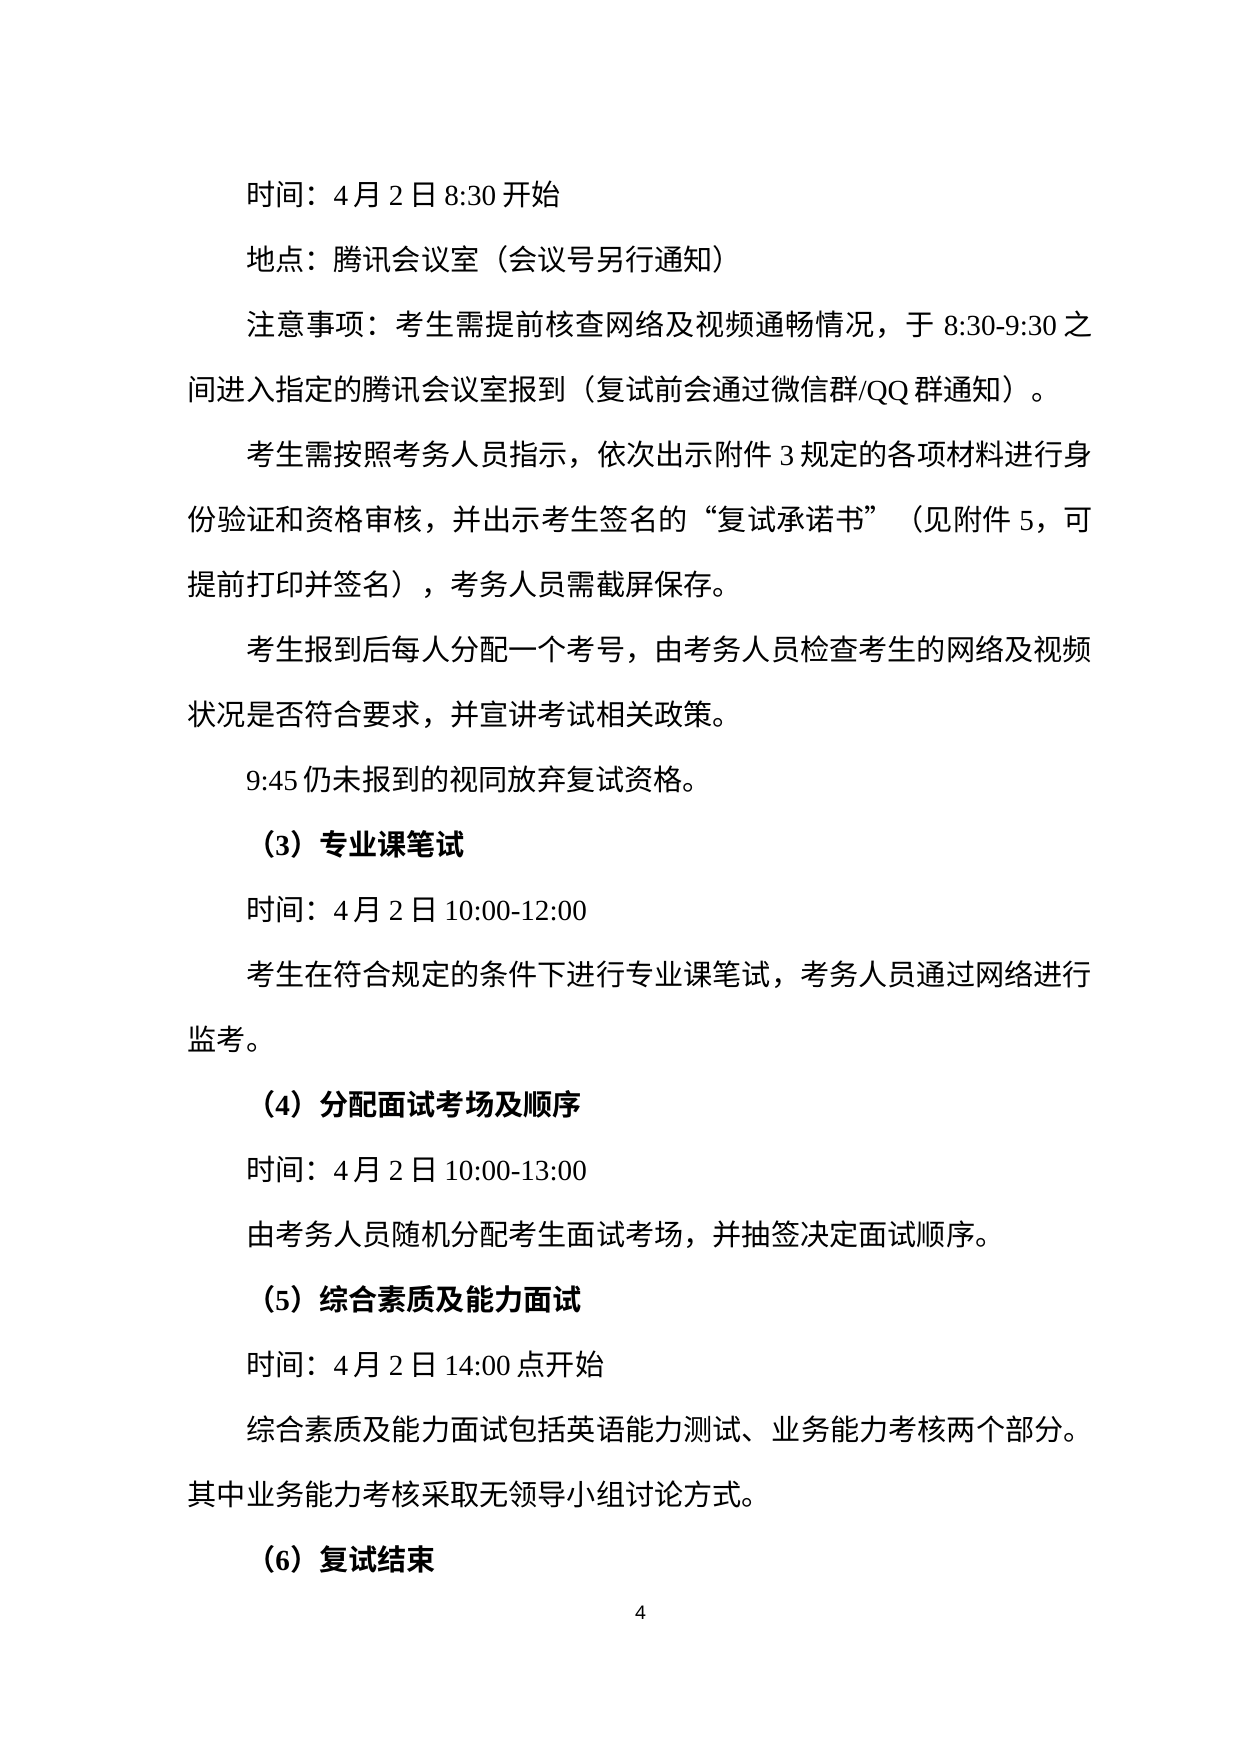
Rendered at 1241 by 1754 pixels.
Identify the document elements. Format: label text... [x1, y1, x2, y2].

text 考生需按照考务人员指示，依次出示附件3规定的各项材料进行身份验证和资格审核，并出示考生签名的“复试承诺书”（见附件5，可提前打印并签名），考务人员需截屏保存。 [187, 420, 1093, 615]
text （5）综合素质及能力面试 [187, 1265, 1093, 1330]
text 9:45仍未报到的视同放弃复试资格。 [187, 745, 1093, 810]
text 考生报到后每人分配一个考号，由考务人员检查考生的网络及视频状况是否符合要求，并宣讲考试相关政策。 [187, 615, 1093, 745]
text 考生在符合规定的条件下进行专业课笔试，考务人员通过网络进行监考。 [187, 940, 1093, 1070]
text 时间：4月2日10:00-12:00 [187, 875, 1093, 940]
text 注意事项：考生需提前核查网络及视频通畅情况，于8:30-9:30之间进入指定的腾讯会议室报到（复试前会通过微信群/QQ群通知）。 [187, 290, 1093, 420]
text 由考务人员随机分配考生面试考场，并抽签决定面试顺序。 [187, 1200, 1093, 1265]
text （4）分配面试考场及顺序 [187, 1070, 1093, 1135]
text 时间：4月2日14:00点开始 [187, 1330, 1093, 1395]
text 时间：4月2日10:00-13:00 [187, 1135, 1093, 1200]
text （6）复试结束 [187, 1525, 1093, 1590]
text （3）专业课笔试 [187, 810, 1093, 875]
text 综合素质及能力面试包括英语能力测试、业务能力考核两个部分。其中业务能力考核采取无领导小组讨论方式。 [187, 1395, 1093, 1525]
text 地点：腾讯会议室（会议号另行通知） [187, 225, 1093, 290]
text 时间：4月2日8:30开始 [187, 160, 1093, 225]
